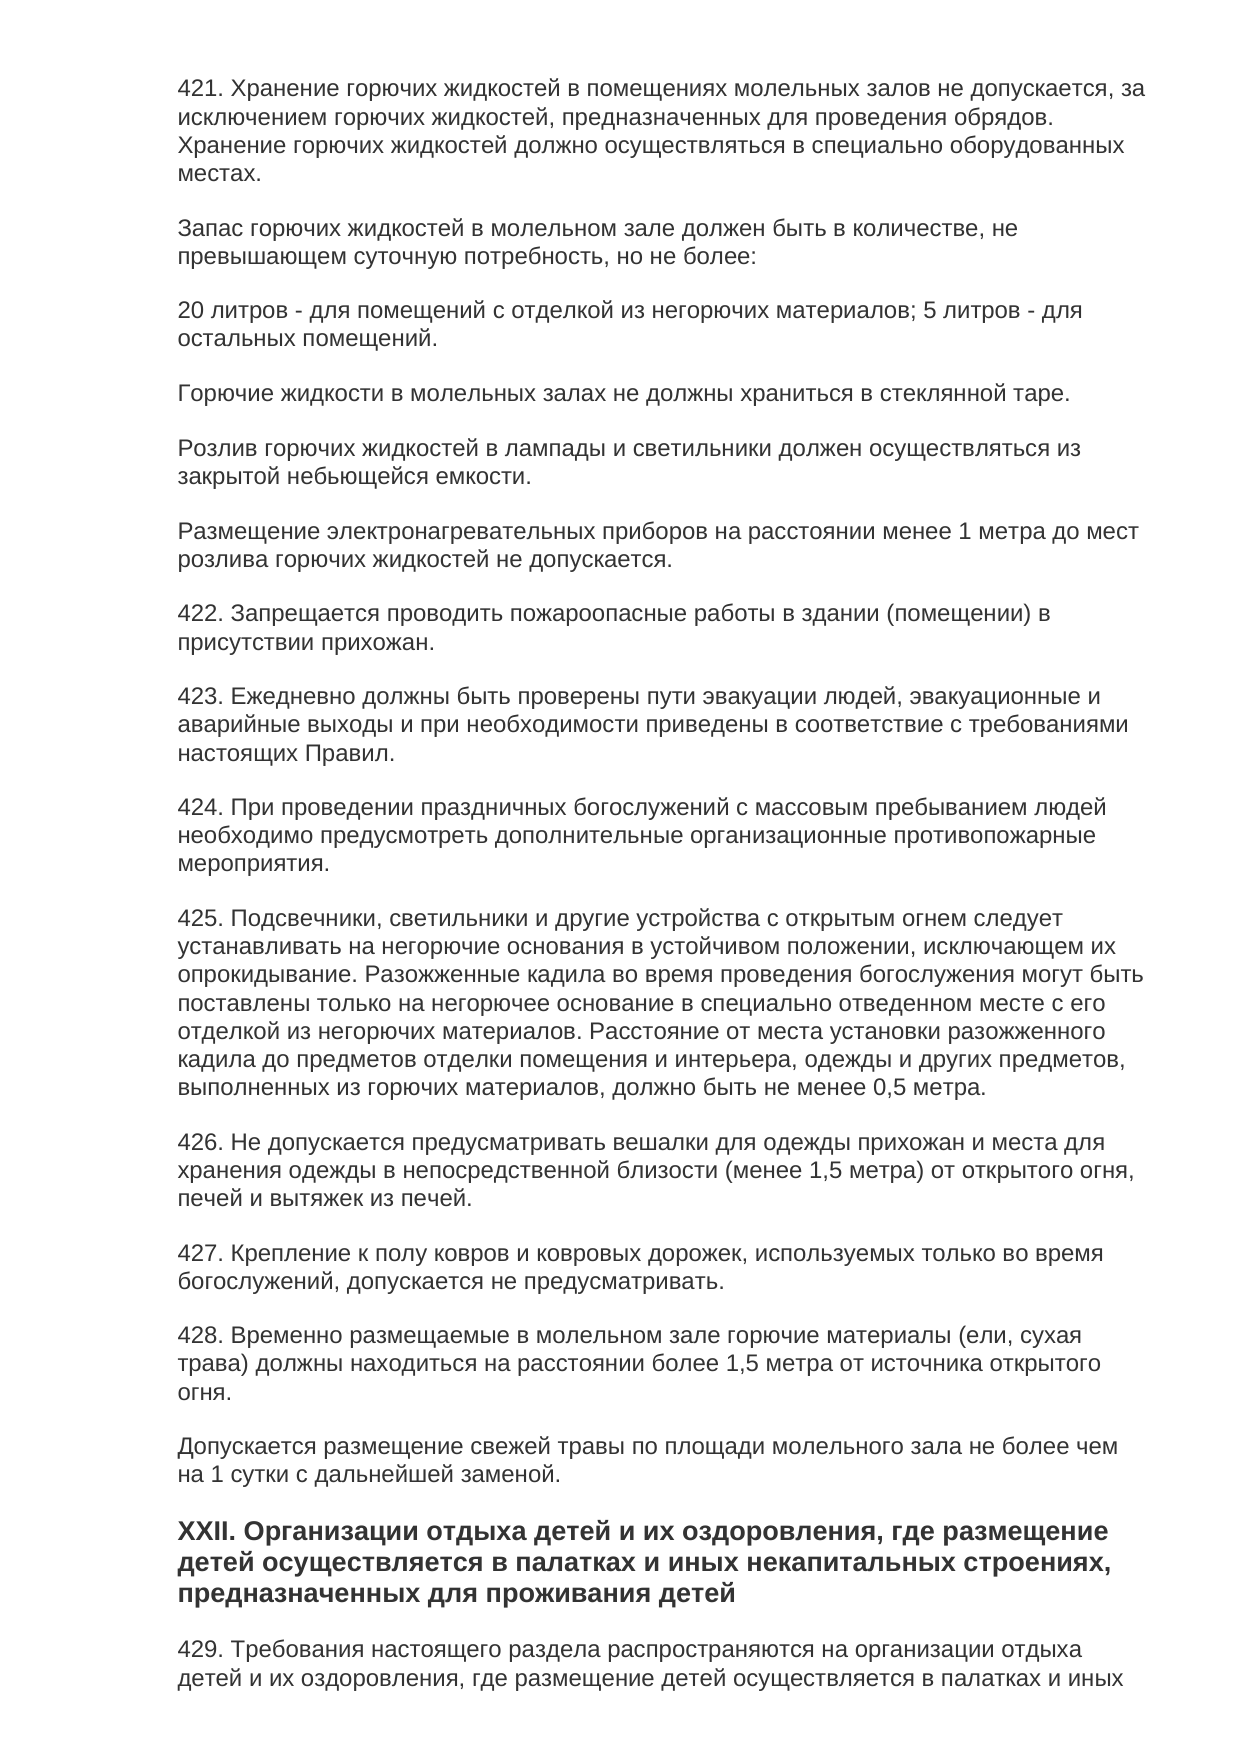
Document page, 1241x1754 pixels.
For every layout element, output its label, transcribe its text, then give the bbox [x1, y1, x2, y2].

text Розлив горючих жидкостей в лампады и светильники должен осуществляться из закрытой небьющейся емкости. [177, 433, 1152, 489]
text 425. Подсвечники, светильники и другие устройства с открытым огнем следует устанавливать на негорючие основания в устойчивом положении, исключающем их опрокидывание. Разожженные кадила во время проведения богослужения могут быть поставлены только на негорючее основание в специально отведенном месте с его отделкой из негорючих материалов. Расстояние от места установки разожженного кадила до предметов отделки помещения и интерьера, одежды и других предметов, выполненных из горючих материалов, должно быть не менее 0,5 метра. [177, 903, 1152, 1100]
text 422. Запрещается проводить пожароопасные работы в здании (помещении) в присутствии прихожан. [177, 599, 1152, 655]
text 423. Ежедневно должны быть проверены пути эвакуации людей, эвакуационные и аварийные выходы и при необходимости приведены в соответствие с требованиями настоящих Правил. [177, 682, 1152, 766]
text 428. Временно размещаемые в молельном зале горючие материалы (ели, сухая трава) должны находиться на расстоянии более 1,5 метра от источника открытого огня. [177, 1321, 1152, 1405]
text XXII. Организации отдыха детей и их оздоровления, где размещение детей осуществляется в палатках и иных некапитальных строениях, предназначенных для проживания детей [177, 1514, 1152, 1608]
text Запас горючих жидкостей в молельном зале должен быть в количестве, не превышающем суточную потребность, но не более: [177, 213, 1152, 269]
text Горючие жидкости в молельных залах не должны храниться в стеклянной таре. [177, 378, 1152, 407]
text 421. Хранение горючих жидкостей в помещениях молельных залов не допускается, за исключением горючих жидкостей, предназначенных для проведения обрядов. Хранение горючих жидкостей должно осуществляться в специально оборудованных местах. [177, 74, 1152, 186]
text 426. Не допускается предусматривать вешалки для одежды прихожан и места для хранения одежды в непосредственной близости (менее 1,5 метра) от открытого огня, печей и вытяжек из печей. [177, 1127, 1152, 1211]
text Размещение электронагревательных приборов на расстоянии менее 1 метра до мест розлива горючих жидкостей не допускается. [177, 516, 1152, 572]
text 424. При проведении праздничных богослужений с массовым пребыванием людей необходимо предусмотреть дополнительные организационные противопожарные мероприятия. [177, 793, 1152, 877]
text Допускается размещение свежей травы по площади молельного зала не более чем на 1 сутки с дальнейшей заменой. [177, 1432, 1152, 1488]
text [177, 1635, 1152, 1691]
text 427. Крепление к полу ковров и ковровых дорожек, используемых только во время богослужений, допускается не предусматривать. [177, 1238, 1152, 1294]
text 20 литров - для помещений с отделкой из негорючих материалов; 5 литров - для остальных помещений. [177, 296, 1152, 352]
